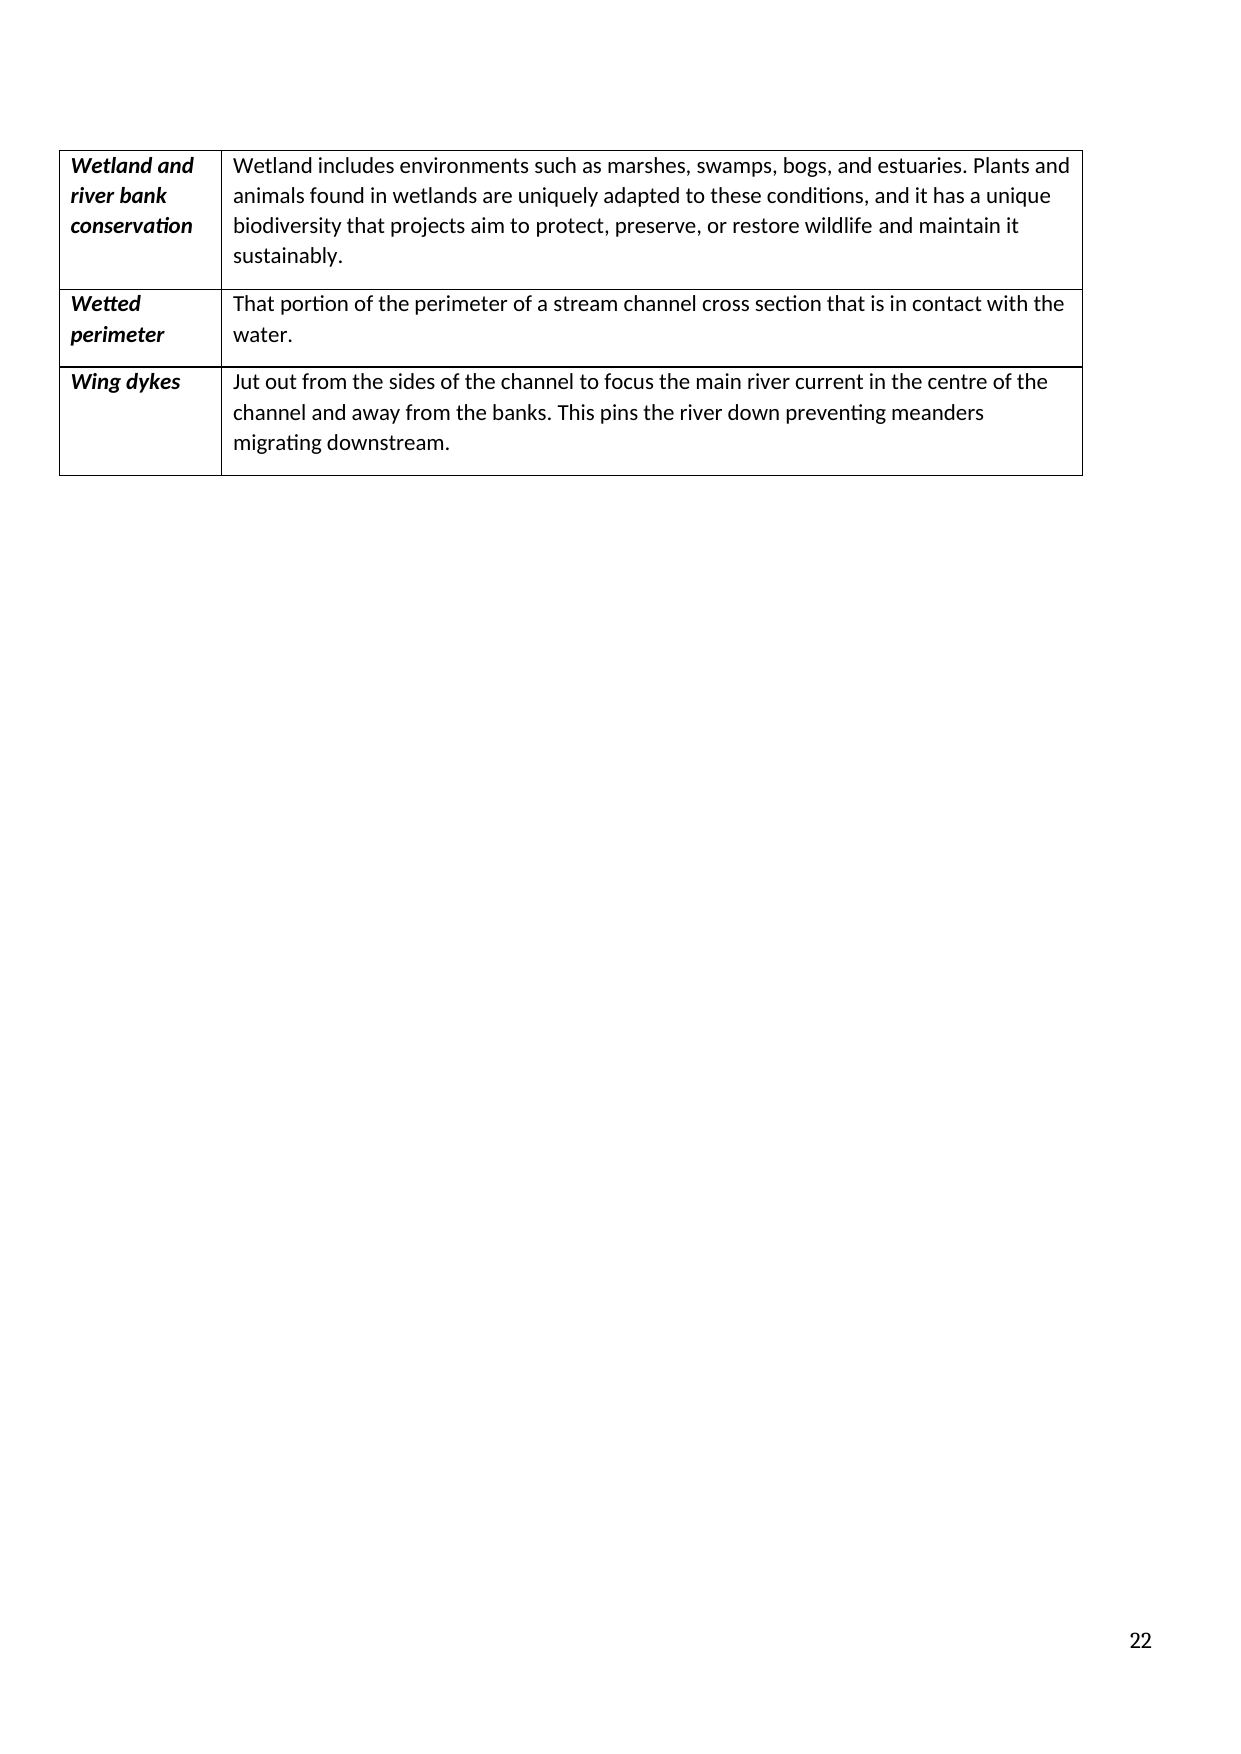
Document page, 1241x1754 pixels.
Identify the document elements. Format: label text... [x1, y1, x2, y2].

table_cell Wing dykes [60, 368, 221, 475]
table_cell Wetland and river bank conservation [60, 151, 221, 288]
table_cell Wetland includes environments such as marshes, swamps, bogs, and estuaries. Plants and animals found in wetlands are uniquely adapted to these conditions, and it has a unique biodiversity that projects aim to protect, preserve, or restore wildlife and maintain it sustainably. [222, 151, 1082, 288]
table_cell Wetted perimeter [60, 290, 221, 366]
table_cell That portion of the perimeter of a stream channel cross section that is in contact with the water. [222, 290, 1082, 366]
table_cell Jut out from the sides of the channel to focus the main river current in the centre of the channel and away from the banks. This pins the river down preventing meanders migrating downstream. [222, 368, 1082, 475]
